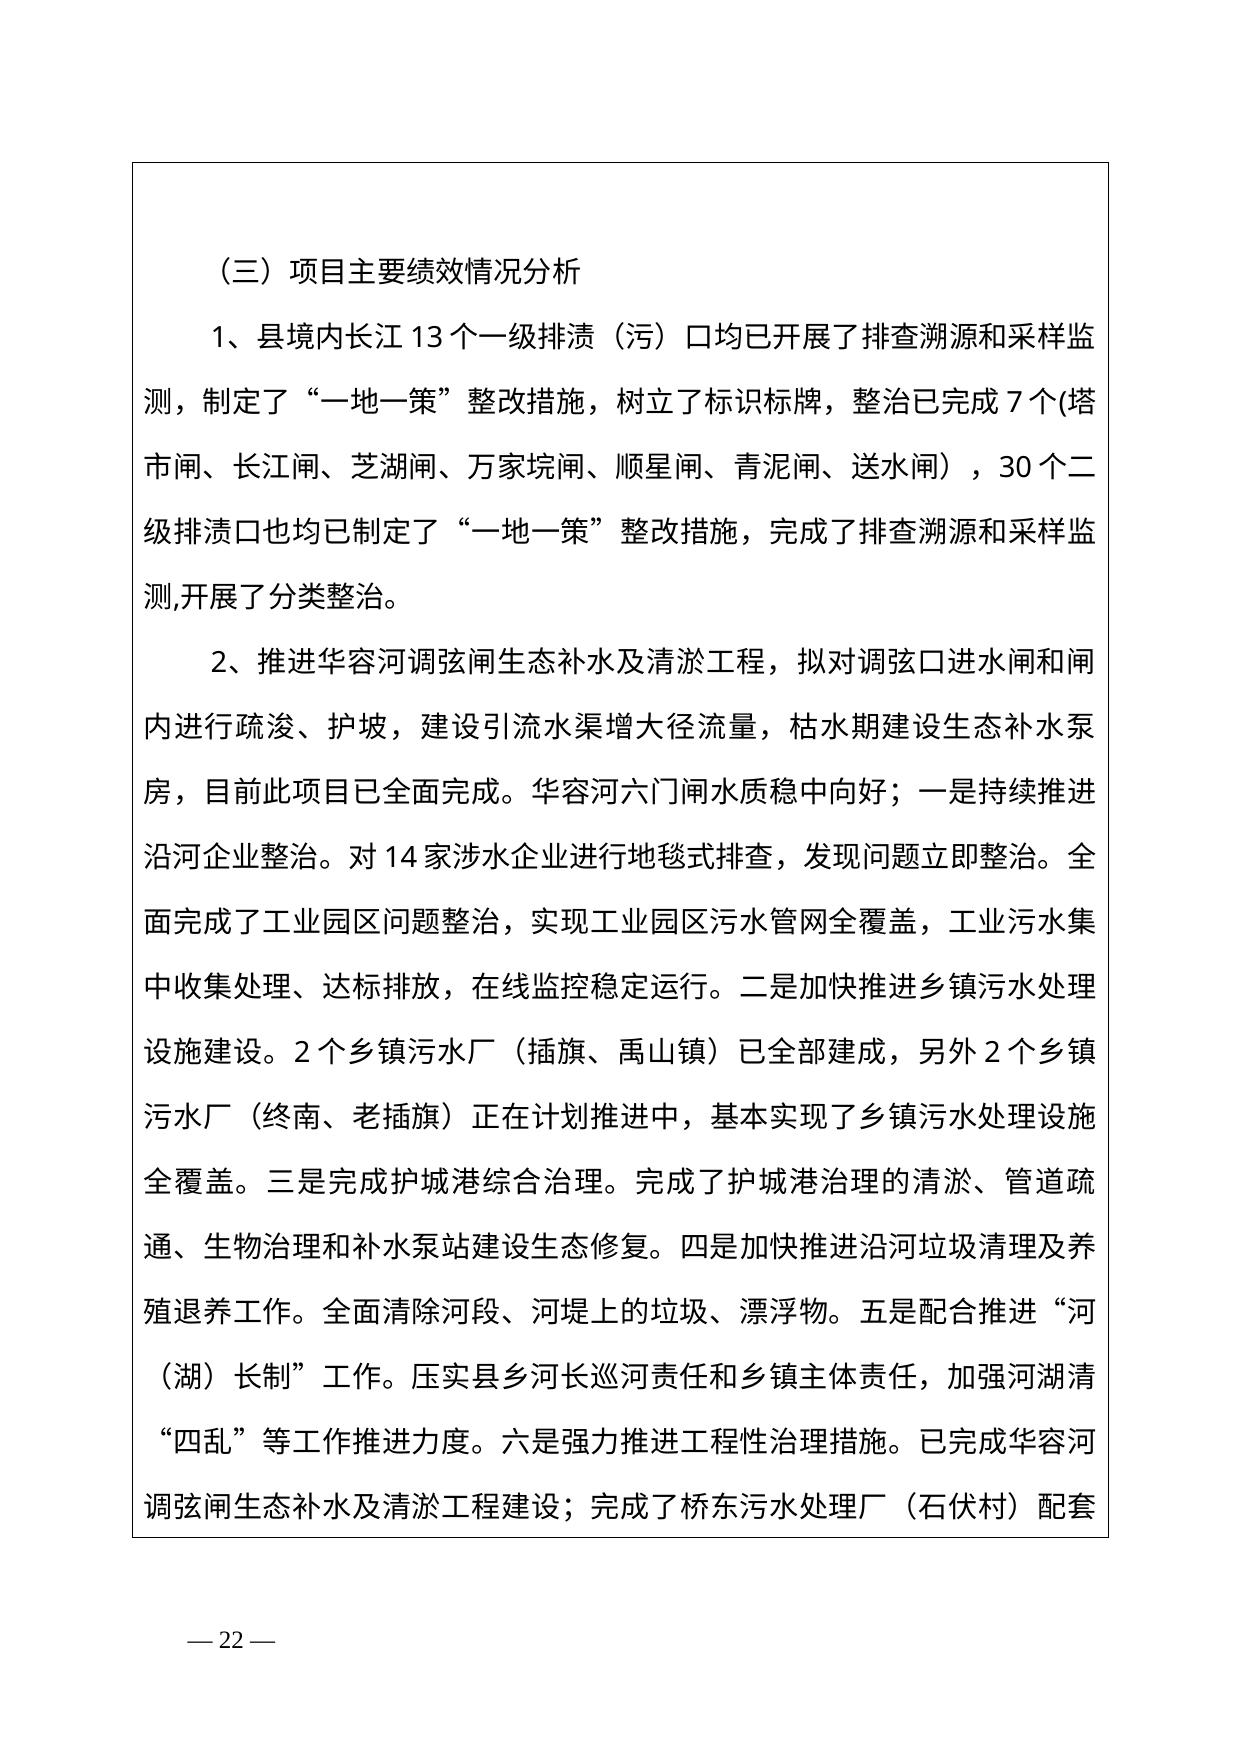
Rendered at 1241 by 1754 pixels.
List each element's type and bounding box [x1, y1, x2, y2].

table_header [133, 163, 1108, 1537]
